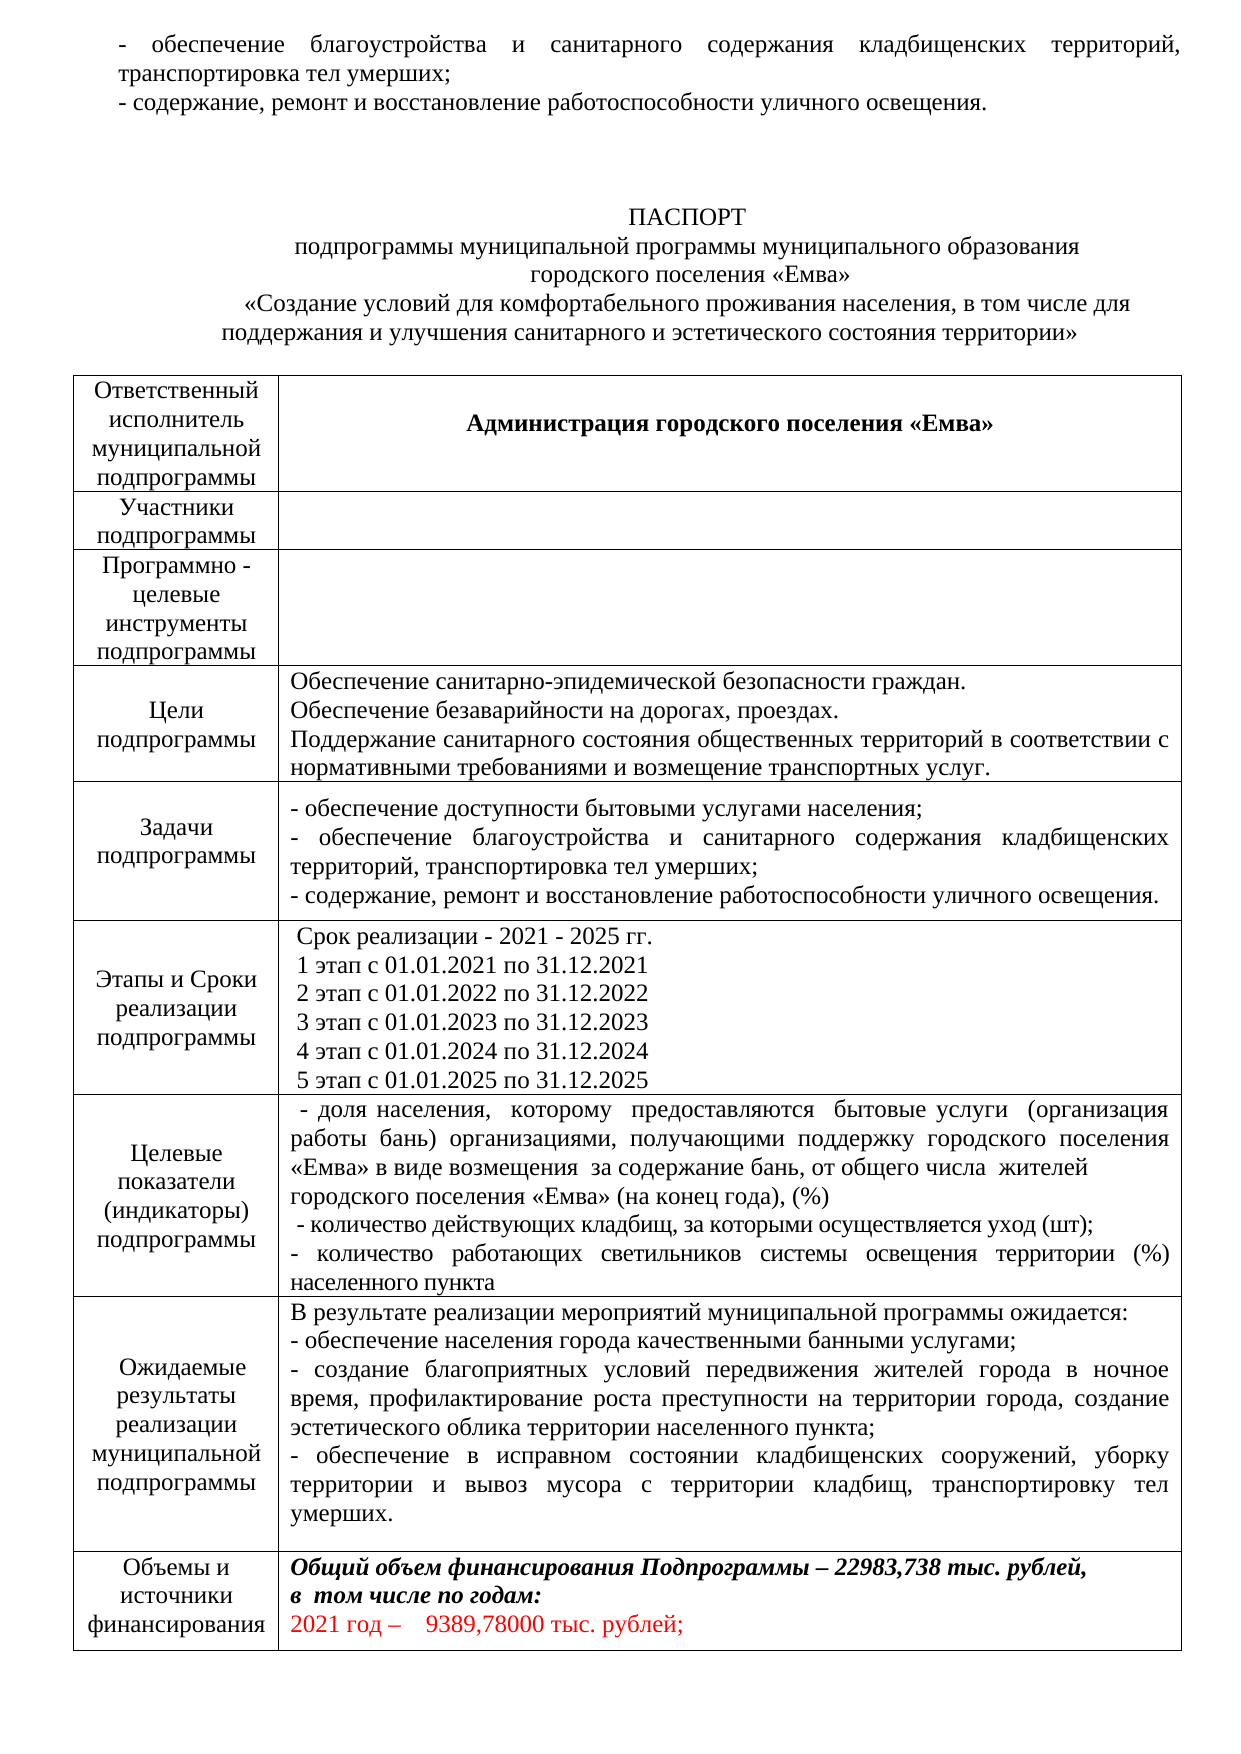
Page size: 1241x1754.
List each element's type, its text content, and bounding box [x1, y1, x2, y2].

table_cell Целевые показатели (индикаторы) подпрограммы [74, 1095, 278, 1296]
table_cell Срок реализации - 2021 - 2025 гг. 1 этап с 01.01.2021 по 31.12.2021 2 этап с 01.01.2022 по 31.12.2022 3 этап с 01.01.2023 по 31.12.2023 4 этап с 01.01.2024 по 31.12.2024 5 этап с 01.01.2025 по 31.12.2025 [279, 921, 1181, 1093]
table_cell - доля населения, которому предоставляются бытовые услуги (организация работы бань) организациями, получающими поддержку городского поселения «Емва» в виде возмещения за содержание бань, от общего числа жителей городского поселения «Емва» (на конец года), (%) - количество действующих кладбищ, за которыми осуществляется уход (шт); - количество работающих светильников системы освещения территории (%) населенного пункта [279, 1095, 1181, 1296]
table_cell Задачи подпрограммы [74, 782, 278, 920]
table_cell - обеспечение доступности бытовыми услугами населения; - обеспечение благоустройства и санитарного содержания кладбищенских территорий, транспортировка тел умерших; - содержание, ремонт и восстановление работоспособности уличного освещения. [279, 782, 1181, 920]
table_header Администрация городского поселения «Емва» [279, 376, 1181, 491]
table_cell Цели подпрограммы [74, 666, 278, 781]
table_cell Участники подпрограммы [74, 492, 278, 549]
table_header Ответственный исполнитель муниципальной подпрограммы [74, 376, 278, 491]
text городского поселения «Емва» [118, 259, 1181, 288]
text подпрограммы муниципальной программы муниципального образования [118, 231, 1181, 259]
text - обеспечение благоустройства и санитарного содержания кладбищенских территорий, транспортировка тел умерших; [118, 29, 1181, 87]
text - содержание, ремонт и восстановление работоспособности уличного освещения. [118, 87, 1181, 116]
table_cell Программно - целевые инструменты подпрограммы [74, 550, 278, 665]
table_cell Обеспечение санитарно-эпидемической безопасности граждан. Обеспечение безаварийности на дорогах, проездах. Поддержание санитарного состояния общественных территорий в соответствии с нормативными требованиями и возмещение транспортных услуг. [279, 666, 1181, 781]
text «Создание условий для комфортабельного проживания населения, в том числе для поддержания и улучшения санитарного и эстетического состояния территории» [118, 288, 1181, 346]
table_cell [279, 1552, 1181, 1649]
table_cell Этапы и Сроки реализации подпрограммы [74, 921, 278, 1093]
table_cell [74, 1552, 278, 1649]
table_cell [279, 492, 1181, 549]
table_cell [279, 550, 1181, 665]
table_cell В результате реализации мероприятий муниципальной программы ожидается: - обеспечение населения города качественными банными услугами; - создание благоприятных условий передвижения жителей города в ночное время, профилактирование роста преступности на территории города, создание эстетического облика территории населенного пункта; - обеспечение в исправном состоянии кладбищенских сооружений, уборку территории и вывоз мусора с территории кладбищ, транспортировку тел умерших. [279, 1297, 1181, 1551]
table_cell Ожидаемые результаты реализации муниципальной подпрограммы [74, 1297, 278, 1551]
text ПАСПОРТ [118, 202, 1181, 231]
